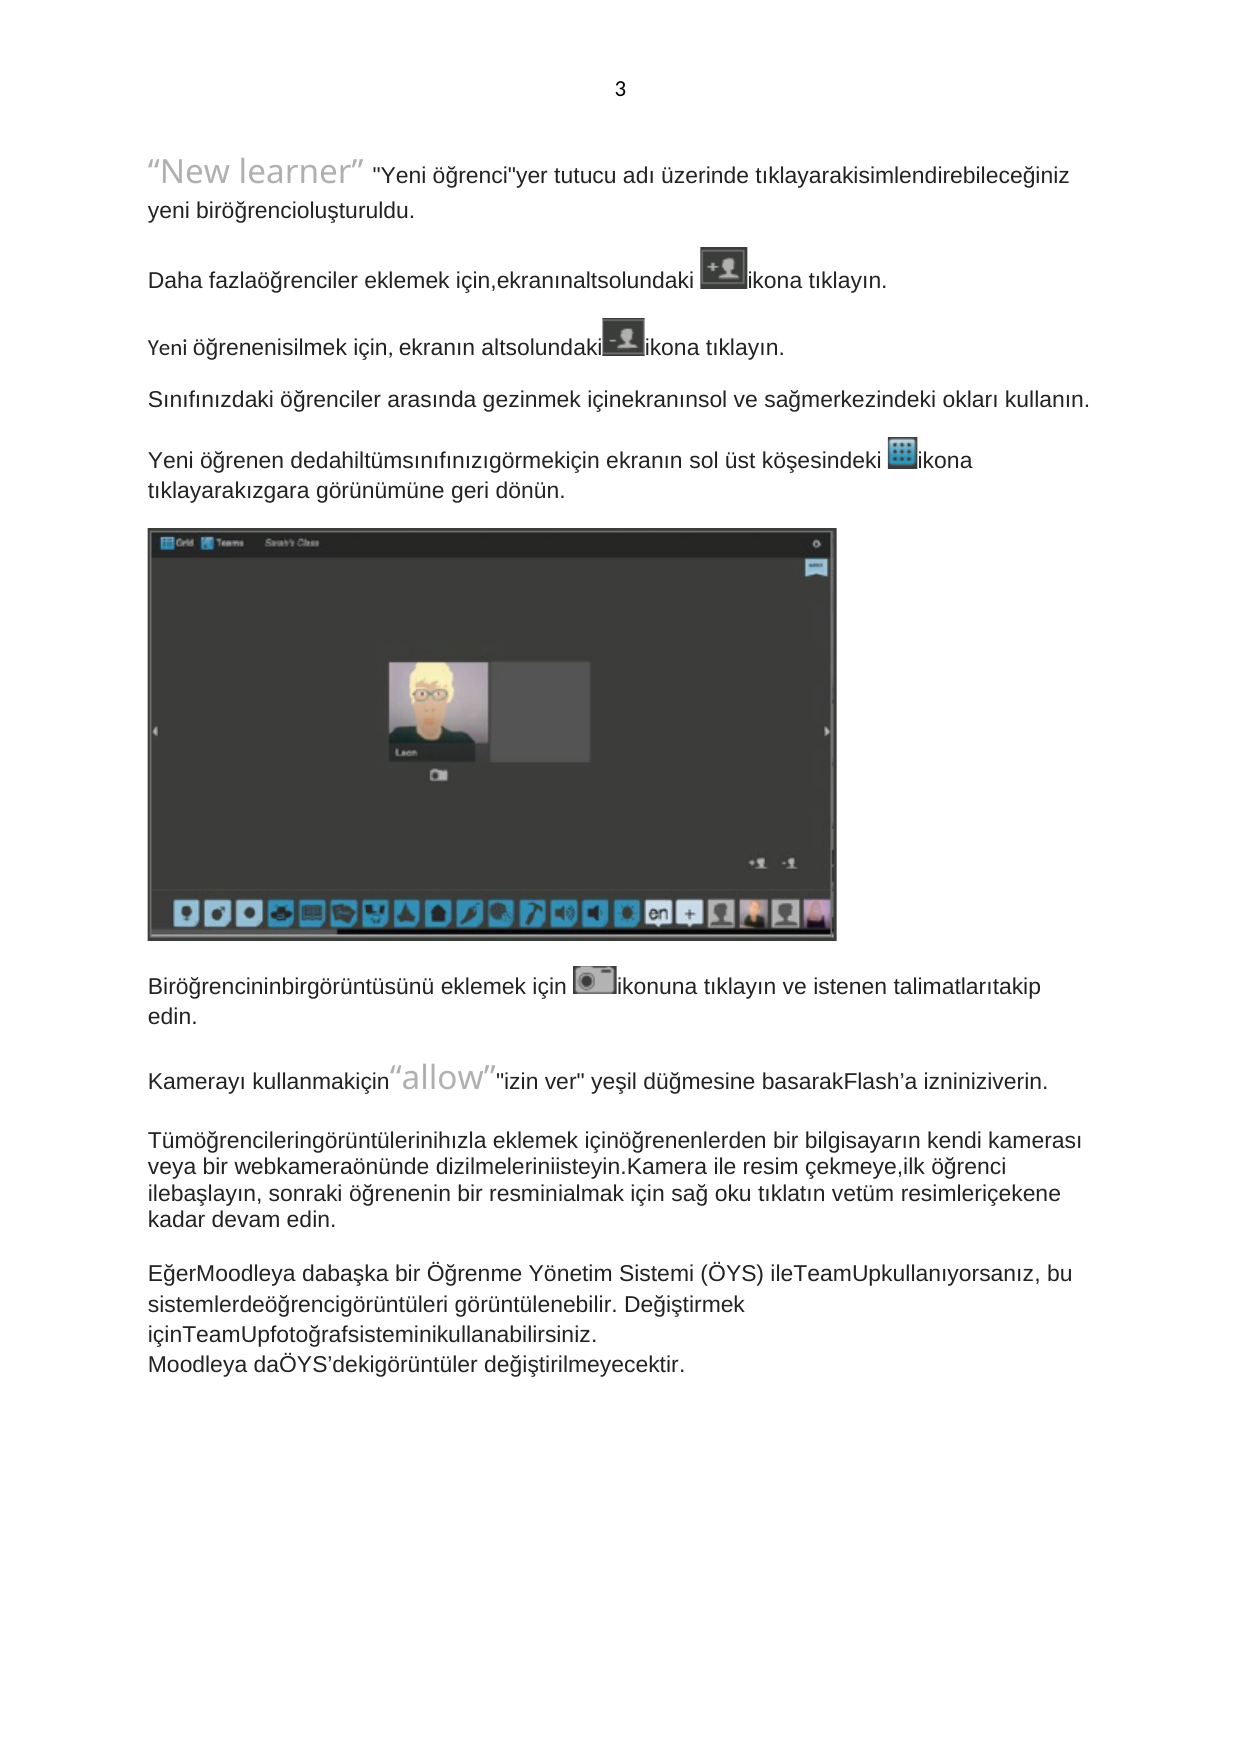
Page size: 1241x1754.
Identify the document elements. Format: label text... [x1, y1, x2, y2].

text Biröğrencininbirgörüntüsünü eklemek için ikonuna tıklayın ve istenen talimatlarıtakip edin. [148, 966, 1093, 1029]
text “New learner” "Yeni öğrenci"yer tutucu adı üzerinde tıklayarakisimlendirebileceğiniz yeni biröğrencioluşturuldu. [148, 148, 1093, 223]
picture [573, 966, 617, 994]
picture [700, 247, 748, 289]
text Yeni öğrenen dedahiltümsınıfınızıgörmekiçin ekranın sol üst köşesindeki ikona tıklayarakızgara görünümüne geri dönün. [148, 437, 1093, 504]
picture [602, 318, 645, 356]
text Tümöğrencileringörüntülerinihızla eklemek içinöğrenenlerden bir bilgisayarın kendi kamerası veya bir webkameraönünde dizilmeleriniisteyin.Kamera ile resim çekmeye,ilk öğrenci ilebaşlayın, sonraki öğrenenin bir resminialmak için sağ oku tıklatın vetüm resimleriçekene kadar devam edin. [148, 1127, 1093, 1260]
text Sınıfınızdaki öğrenciler arasında gezinmek içinekranınsol ve sağmerkezindeki okları kullanın. [148, 386, 1093, 413]
picture [887, 437, 918, 469]
text EğerMoodleya dabaşka bir Öğrenme Yönetim Sistemi (ÖYS) ileTeamUpkullanıyorsanız, bu sistemlerdeöğrencigörüntüleri görüntülenebilir. Değiştirmek içinTeamUpfotoğrafsisteminikullanabilirsiniz. Moodleya daÖYS’dekigörüntüler değiştirilmeyecektir. [148, 1260, 1093, 1377]
text Yeni öğrenenisilmek için, ekranın altsolundakiikona tıklayın. [148, 318, 1093, 361]
picture [147, 528, 837, 941]
text Daha fazlaöğrenciler eklemek için,ekranınaltsolundaki ikona tıklayın. [148, 248, 1093, 293]
text Kamerayı kullanmakiçin“allow”"izin ver" yeşil düğmesine basarakFlash’a izniniziverin. [148, 1054, 1093, 1099]
